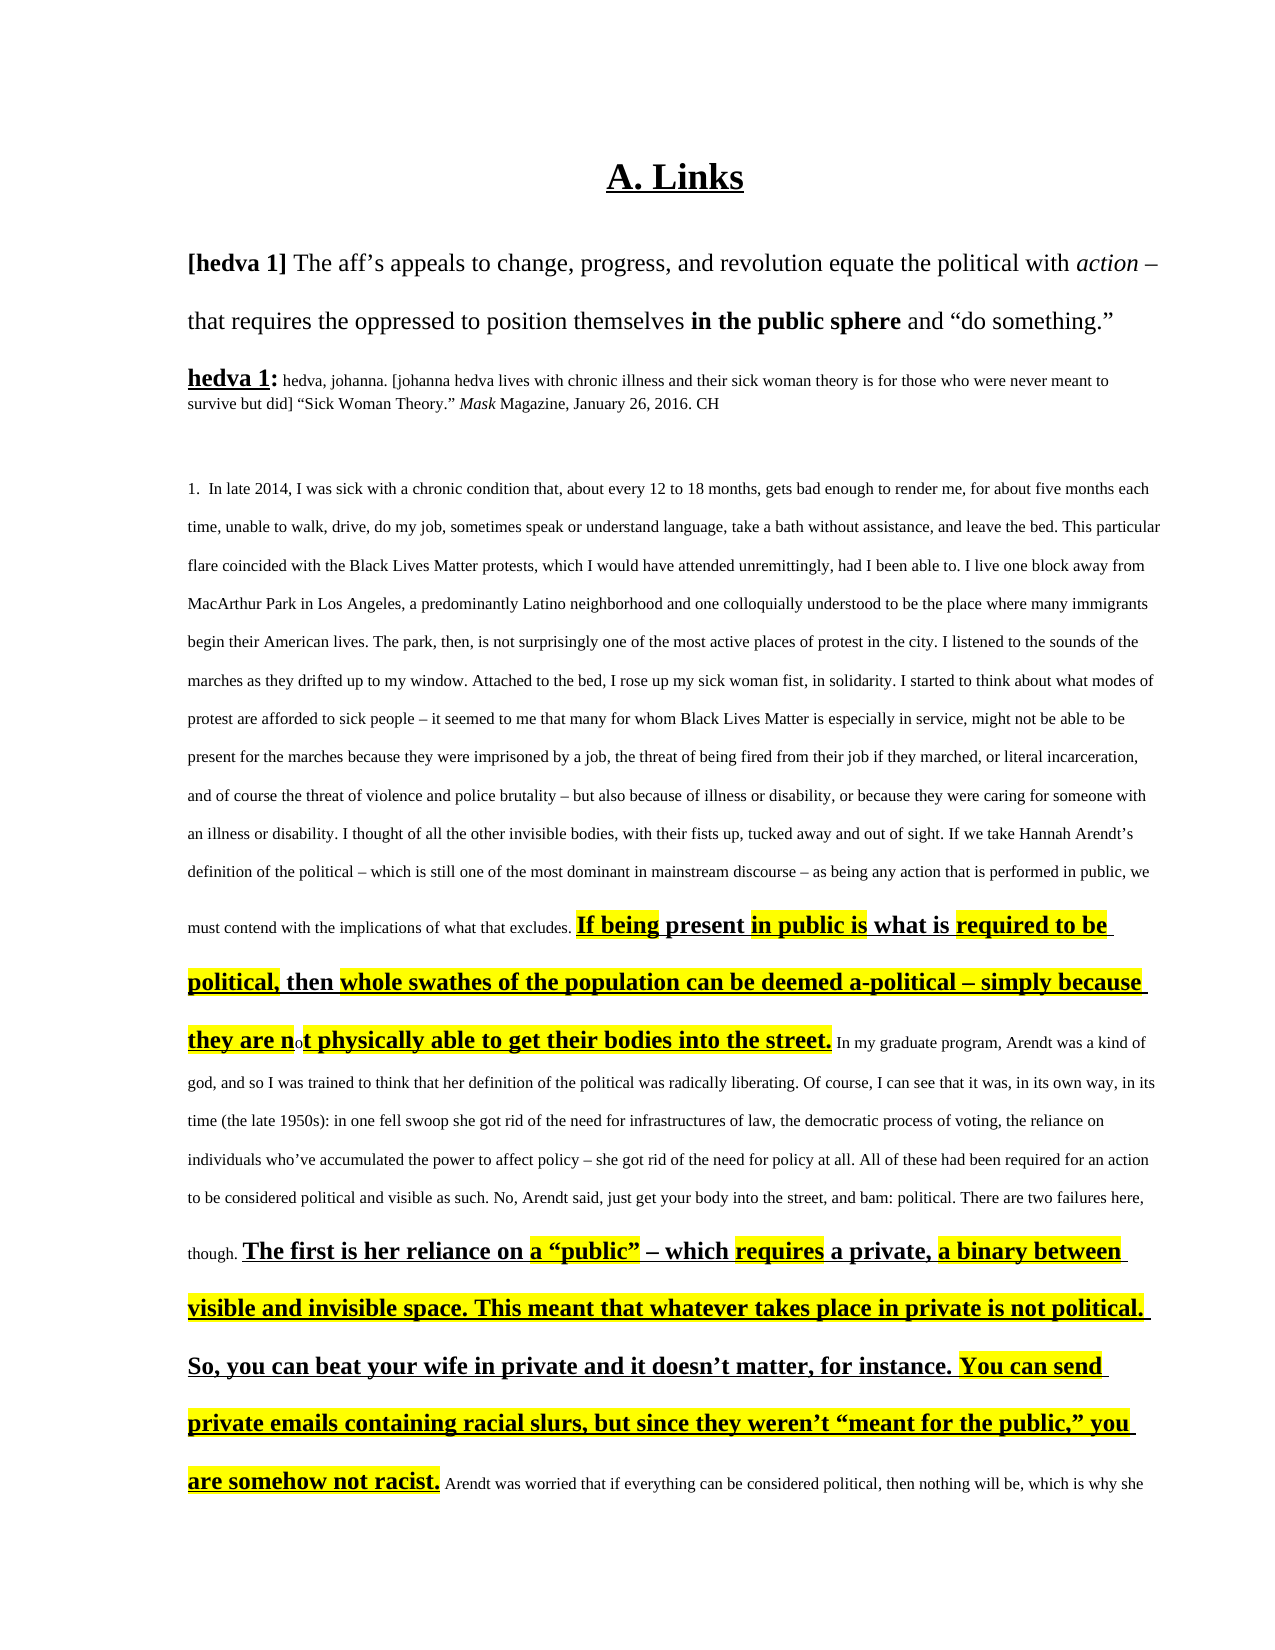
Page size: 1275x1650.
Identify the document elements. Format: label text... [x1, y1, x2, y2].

subtitle [hedva 1] The aff’s appeals to change, progress, and revolution equate the political with action – that requires the oppressed to position themselves in the public sphere and “do something.” [187, 248, 1162, 335]
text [187, 479, 1162, 1494]
subtitle A. Links [187, 154, 1162, 197]
text hedva 1: hedva, johanna. [johanna hedva lives with chronic illness and their sick woman theory is for those who were never meant to survive but did] “Sick Woman Theory.” Mask Magazine, January 26, 2016. CH [187, 363, 1162, 413]
